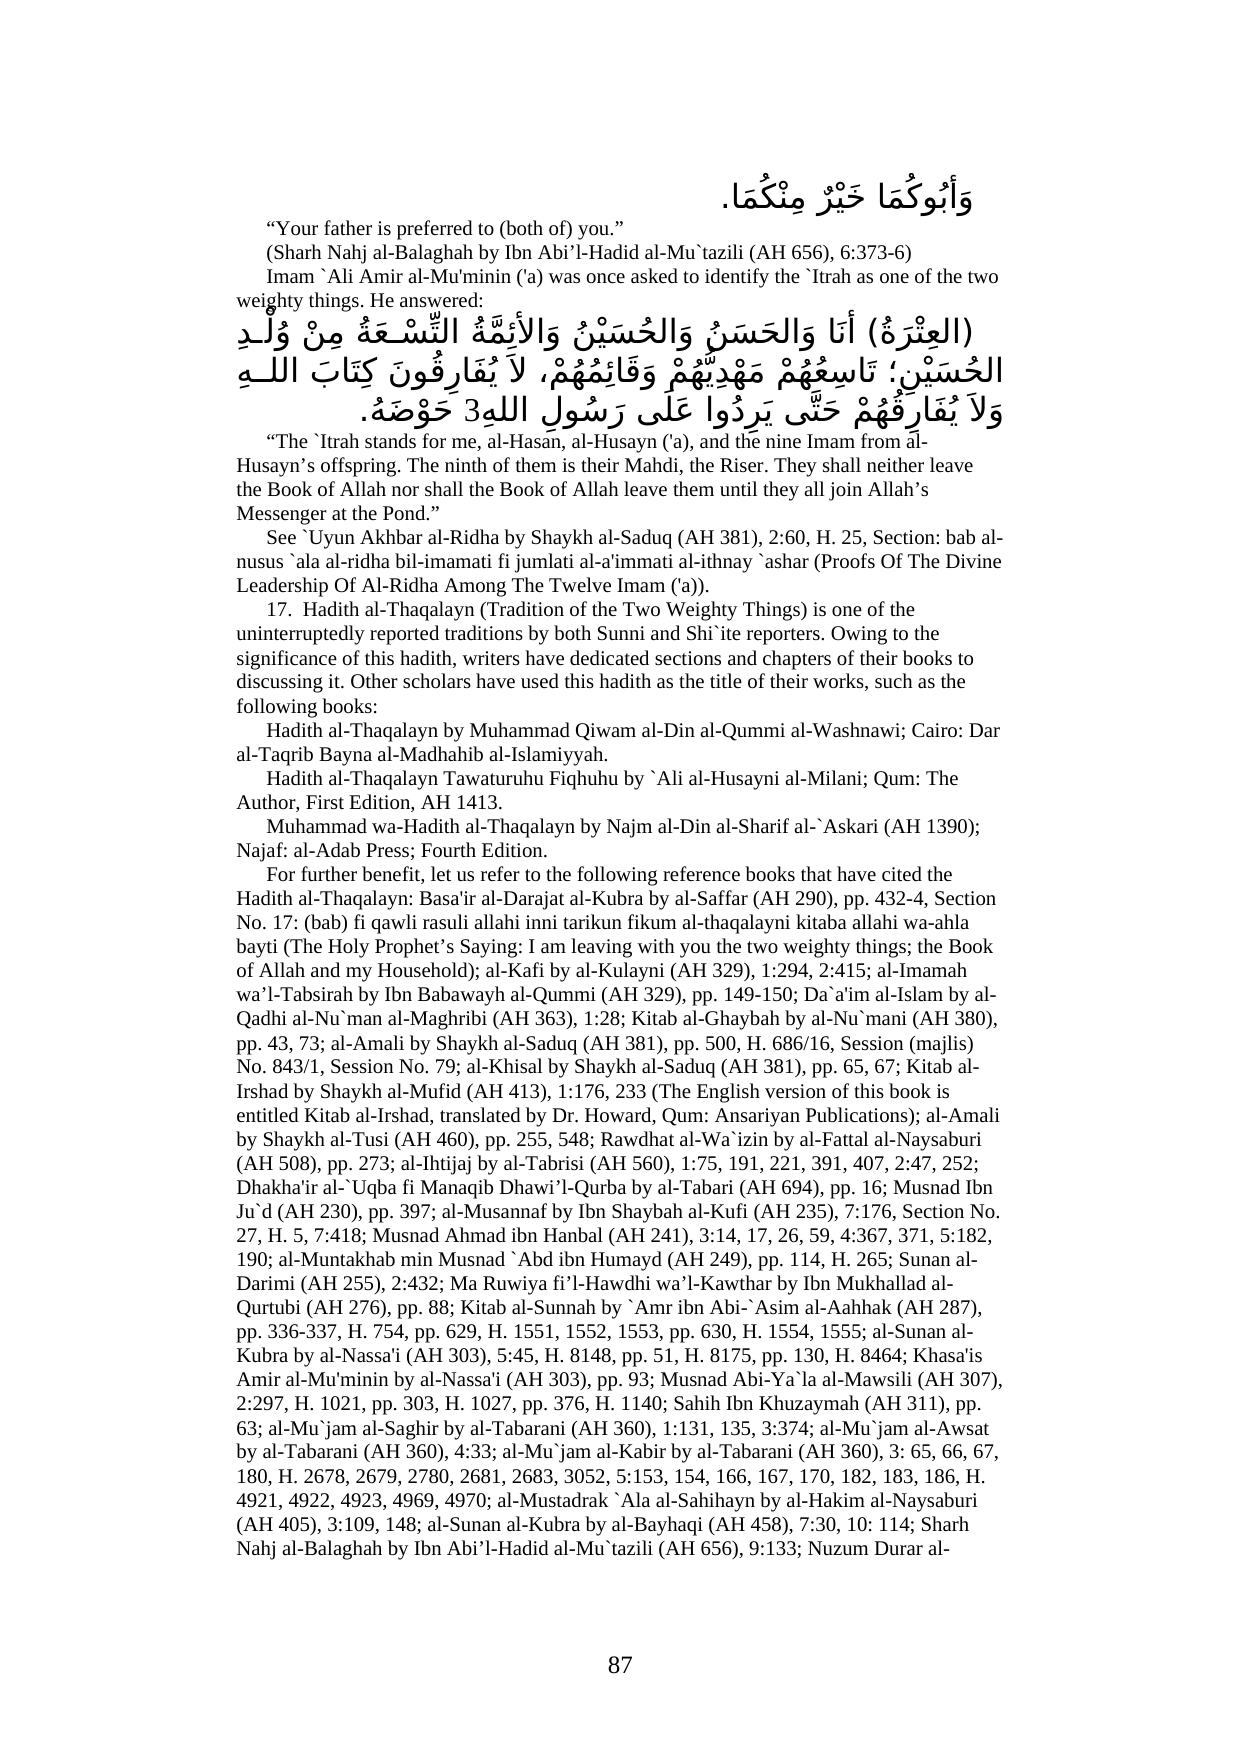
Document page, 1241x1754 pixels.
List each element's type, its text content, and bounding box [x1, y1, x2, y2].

text Imam `Ali Amir al-Mu'minin ('a) was once asked to identify the `Itrah as one of the two weighty things. He answered: [236, 264, 1004, 312]
text “Your father is preferred to (both of) you.” [236, 216, 1004, 240]
text Muhammad wa-Hadith al-Thaqalayn by Najm al-Din al-Sharif al-`Askari (AH 1390); Najaf: al-Adab Press; Fourth Edition. [236, 814, 1004, 862]
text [236, 862, 1004, 1560]
text “The `Itrah stands for me, al-Hasan, al-Husayn ('a), and the nine Imam from al-Husayn’s offspring. The ninth of them is their Mahdi, the Riser. They shall neither leave the Book of Allah nor shall the Book of Allah leave them until they all join Allah’s Messenger at the Pond.” [236, 429, 1004, 525]
text Hadith al-Thaqalayn Tawaturuhu Fiqhuhu by `Ali al-Husayni al-Milani; Qum: The Author, First Edition, AH 1413. [236, 766, 1004, 814]
text (العِتْرَةُ) أنَا وَالحَسَنُ وَالحُسَيْنُ وَالأئِمَّةُ التِّسْعَةُ مِنْ وُلْدِ الحُسَيْنِ؛ تَاسِعُهُمْ مَهْدِيُّهُمْ وَقَائِمُهُمْ، لاَ يُفَارِقُونَ كِتَابَ اللهِ وَلاَ يُفَارِقُهُمْ حَتَّى يَرِدُوا عَلَى رَسُولِ اللهِ حَوْضَهُ. [236, 312, 1004, 429]
text 17. Hadith al-Thaqalayn (Tradition of the Two Weighty Things) is one of the uninterruptedly reported traditions by both Sunni and Shi`ite reporters. Owing to the significance of this hadith, writers have dedicated sections and chapters of their books to discussing it. Other scholars have used this hadith as the title of their works, such as the following books: [236, 597, 1004, 718]
text See `Uyun Akhbar al-Ridha by Shaykh al-Saduq (AH 381), 2:60, H. 25, Section: bab al-nusus `ala al-ridha bil-imamati fi jumlati al-a'immati al-ithnay `ashar (Proofs Of The Divine Leadership Of Al-Ridha Among The Twelve Imam ('a)). [236, 525, 1004, 597]
text Hadith al-Thaqalayn by Muhammad Qiwam al-Din al-Qummi al-Washnawi; Cairo: Dar al-Taqrib Bayna al-Madhahib al-Islamiyyah. [236, 718, 1004, 766]
text وَأبُوكُمَا خَيْرٌ مِنْكُمَا. [236, 177, 1004, 216]
text (Sharh Nahj al-Balaghah by Ibn Abi’l-Hadid al-Mu`tazili (AH 656), 6:373-6) [236, 240, 1004, 264]
